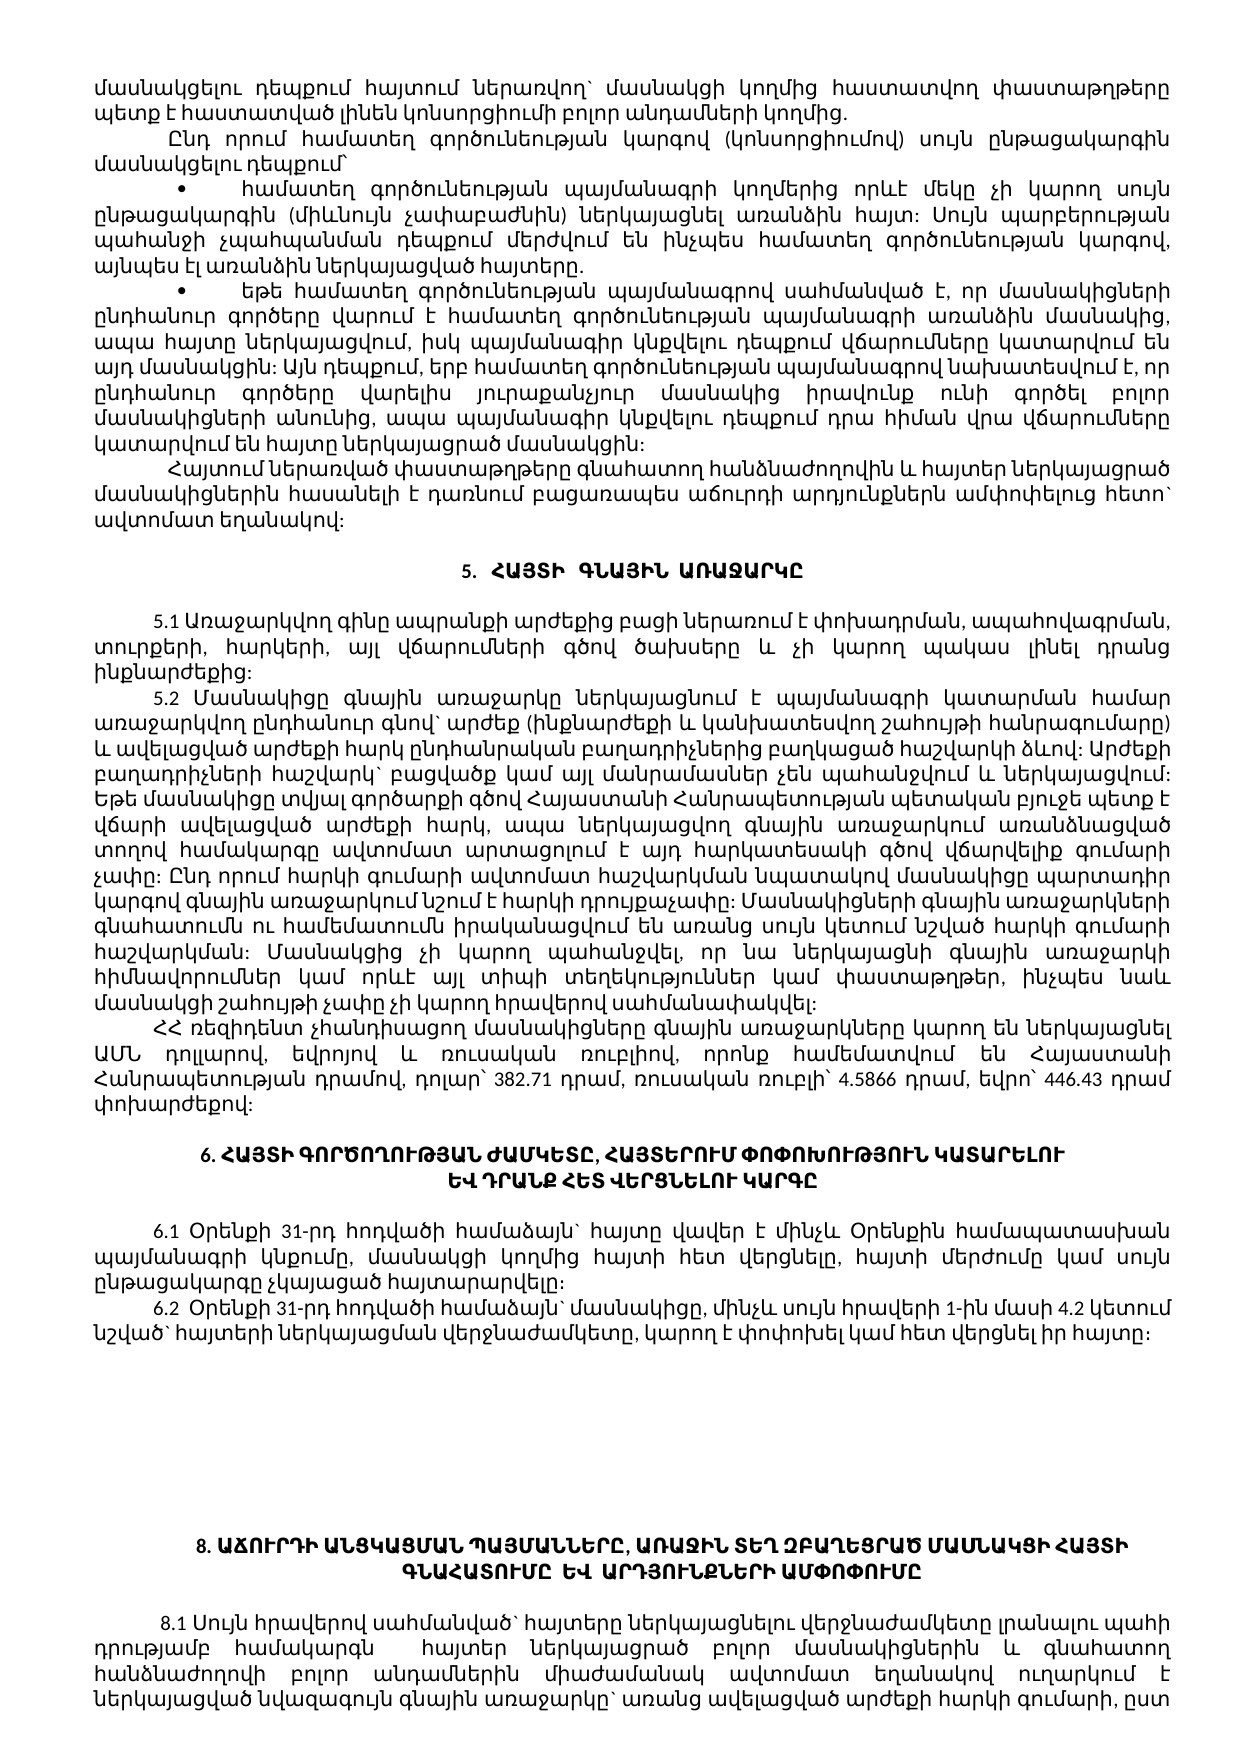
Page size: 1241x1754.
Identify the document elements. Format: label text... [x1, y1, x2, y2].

text ՀՀ ռեզիդենտ չհանդիսացող մասնակիցները գնային առաջարկները կարող են ներկայացնել ԱՄՆ դոլլարով, եվրոյով և ռուսական ռուբլիով, որոնք համեմատվում են Հայաստանի Հանրապետության դրամով, դոլար՝ 382.71 դրամ, ռուսական ռուբլի՝ 4.5866 դրամ, եվրո՝ 446.43 դրամ փոխարժեքով: [94, 1015, 1171, 1117]
text Հայտում ներառված փաստաթղթերը գնահատող հանձնաժողովին և հայտեր ներկայացրած մասնակիցներին հասանելի է դառնում բացառապես աճուրդի արդյունքներն ամփոփելուց հետո` ավտոմատ եղանակով: [94, 456, 1171, 532]
list համատեղ գործունեության պայմանագրի կողմերից որևէ մեկը չի կարող սույն ընթացակարգին (միևնույն չափաբաժնին) ներկայացնել առանձին հայտ: Սույն պարբերության պահանջի չպահպանման դեպքում մերժվում են ինչպես համատեղ գործունեության կարգով, այնպես էլ առանձին ներկայացված հայտերը. [94, 177, 1171, 278]
list եթե համատեղ գործունեության պայմանագրով սահմանված է, որ մասնակիցների ընդհանուր գործերը վարում է համատեղ գործունեության պայմանագրի առանձին մասնակից, ապա հայտը ներկայացվում, իսկ պայմանագիր կնքվելու դեպքում վճարումները կատարվում են այդ մասնակցին: Այն դեպքում, երբ համատեղ գործունեության պայմանագրով նախատեսվում է, որ ընդհանուր գործերը վարելիս յուրաքանչյուր մասնակից իրավունք ունի գործել բոլոր մասնակիցների անունից, ապա պայմանագիր կնքվելու դեպքում դրա հիման վրա վճարումները կատարվում են հայտը ներկայացրած մասնակցին: [94, 278, 1171, 456]
text 5. ՀԱՅՏԻ ԳՆԱՅԻՆ ԱՌԱՋԱՐԿԸ [94, 558, 1171, 583]
text 6.1 Օրենքի 31-րդ հոդվածի համաձայն` հայտը վավեր է մինչև Օրենքին համապատասխան պայմանագրի կնքումը, մասնակցի կողմից հայտի հետ վերցնելը, հայտի մերժումը կամ սույն ընթացակարգը չկայացած հայտարարվելը։ [94, 1219, 1171, 1295]
text 6.2 Օրենքի 31-րդ հոդվածի համաձայն` մասնակիցը, մինչև սույն հրավերի 1-ին մասի 4.2 կետում նշված` հայտերի ներկայացման վերջնաժամկետը, կարող է փոփոխել կամ հետ վերցնել իր հայտը։ [94, 1295, 1171, 1346]
text Ընդ որում համատեղ գործունեության կարգով (կոնսորցիումով) սույն ընթացակարգին մասնակցելու դեպքում՝ [94, 126, 1171, 177]
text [94, 1610, 1171, 1712]
text 5.2 Մասնակիցը գնային առաջարկը ներկայացնում է պայմանագրի կատարման համար առաջարկվող ընդհանուր գնով` արժեք (ինքնարժեքի և կանխատեսվող շահույթի հանրագումարը) և ավելացված արժեքի հարկ ընդհանրական բաղադրիչներից բաղկացած հաշվարկի ձևով: Արժեքի բաղադրիչների հաշվարկ` բացվածք կամ այլ մանրամասներ չեն պահանջվում և ներկայացվում: Եթե մասնակիցը տվյալ գործարքի գծով Հայաստանի Հանրապետության պետական բյուջե պետք է վճարի ավելացված արժեքի հարկ, ապա ներկայացվող գնային առաջարկում առանձնացված տողով համակարգը ավտոմատ արտացոլում է այդ հարկատեսակի գծով վճարվելիք գումարի չափը: Ընդ որում հարկի գումարի ավտոմատ հաշվարկման նպատակով մասնակիցը պարտադիր կարգով գնային առաջարկում նշում է հարկի դրույքաչափը: Մասնակիցների գնային առաջարկների գնահատումն ու համեմատումն իրականացվում են առանց սույն կետում նշված հարկի գումարի հաշվարկման: Մասնակցից չի կարող պահանջվել, որ նա ներկայացնի գնային առաջարկի հիմնավորումներ կամ որևէ այլ տիպի տեղեկություններ կամ փաստաթղթեր, ինչպես նաև մասնակցի շահույթի չափը չի կարող հրավերով սահմանափակվել: [94, 685, 1171, 1015]
text 8. ԱՃՈՒՐԴԻ ԱՆՑԿԱՑՄԱՆ ՊԱՅՄԱՆՆԵՐԸ, ԱՌԱՋԻՆ ՏԵՂ ԶԲԱՂԵՑՐԱԾ ՄԱՍՆԱԿՑԻ ՀԱՅՏԻ [94, 1534, 1171, 1559]
text ԳՆԱՀԱՏՈՒՄԸ ԵՎ ԱՐԴՅՈՒՆՔՆԵՐԻ ԱՄՓՈՓՈՒՄԸ [94, 1559, 1171, 1584]
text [94, 75, 1171, 126]
text 5.1 Առաջարկվող գինը ապրանքի արժեքից բացի ներառում է փոխադրման, ապահովագրման, տուրքերի, հարկերի, այլ վճարումների գծով ծախսերը և չի կարող պակաս լինել դրանց ինքնարժեքից: [94, 609, 1171, 685]
text ԵՎ ԴՐԱՆՔ ՀԵՏ ՎԵՐՑՆԵԼՈՒ ԿԱՐԳԸ [94, 1168, 1171, 1193]
text 6. ՀԱՅՏԻ ԳՈՐԾՈՂՈՒԹՅԱՆ ԺԱՄԿԵՏԸ, ՀԱՅՏԵՐՈՒՄ ՓՈՓՈԽՈՒԹՅՈՒՆ ԿԱՏԱՐԵԼՈՒ [94, 1142, 1171, 1168]
